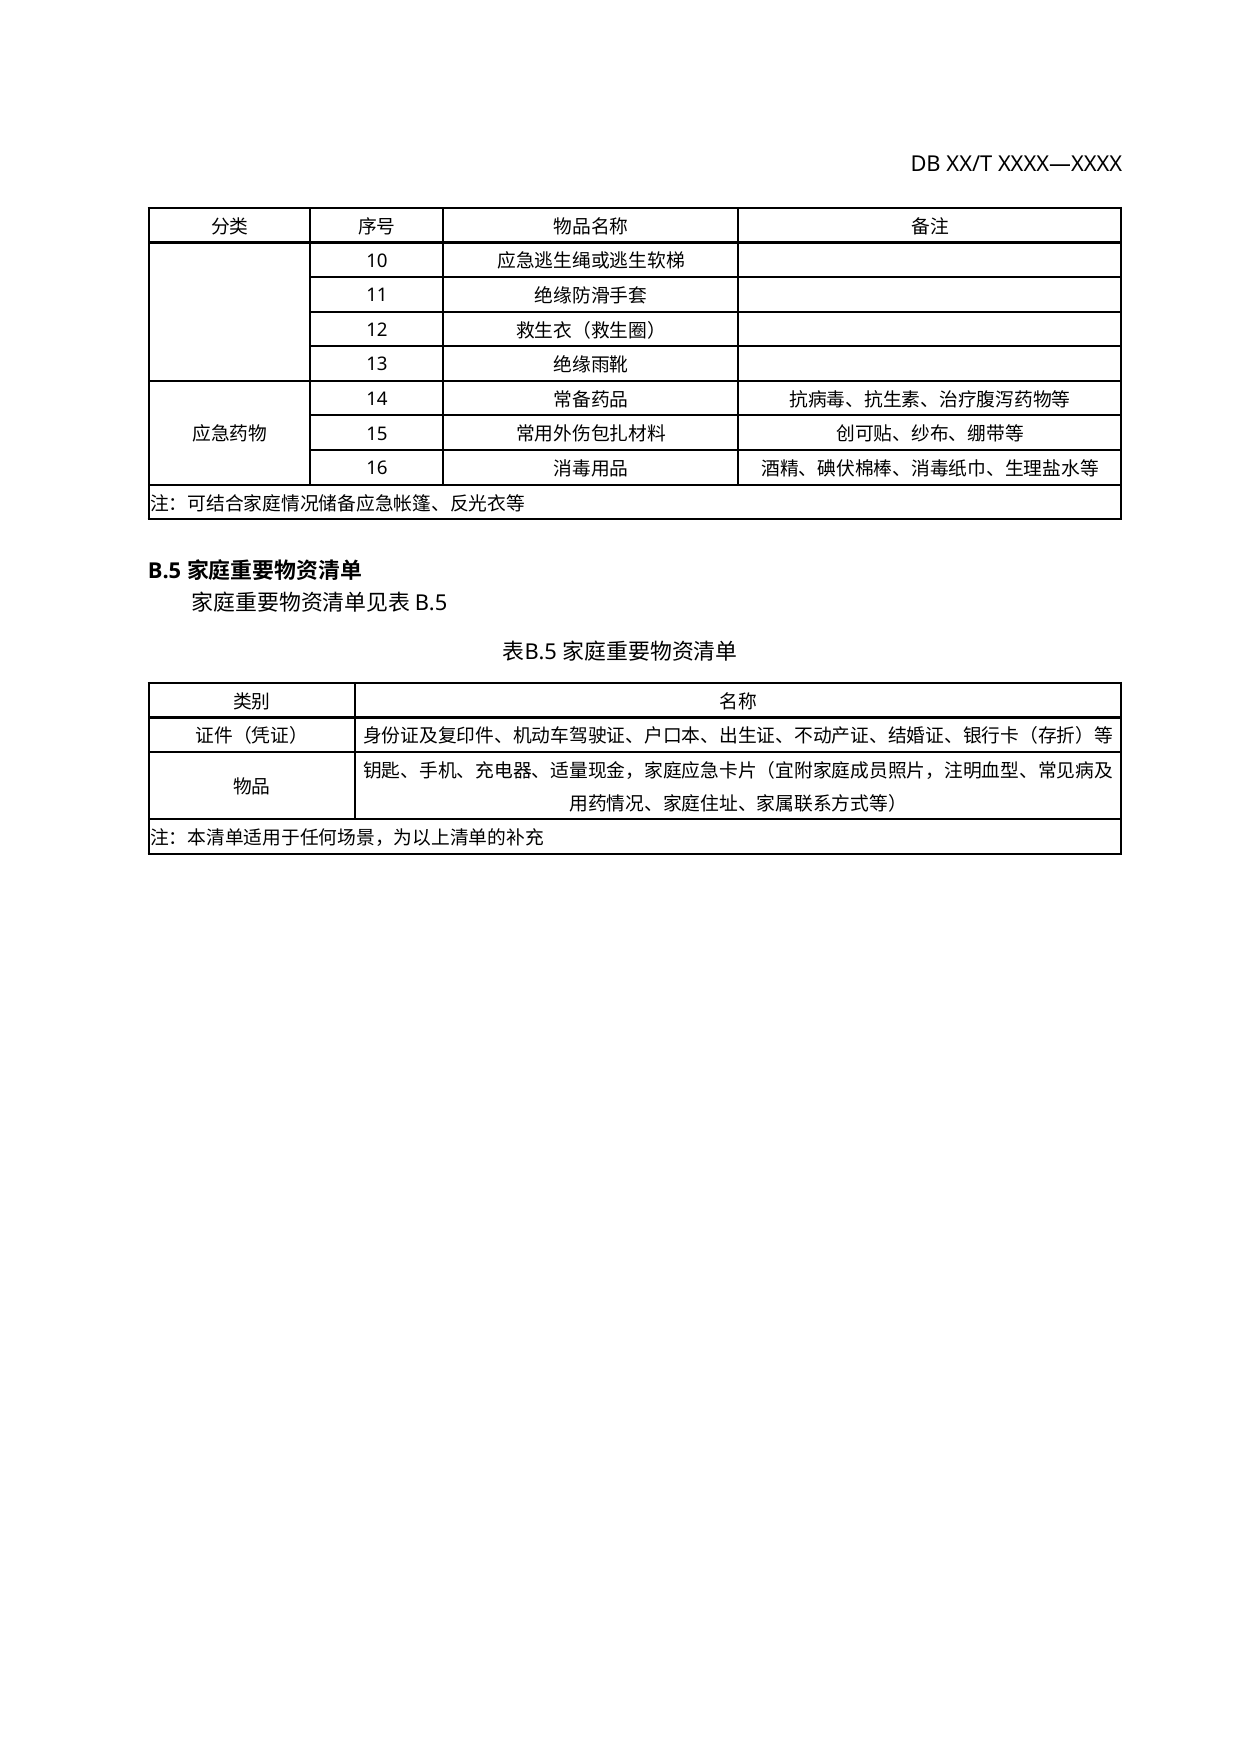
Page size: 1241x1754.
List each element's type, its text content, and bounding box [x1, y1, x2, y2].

table_cell 应急逃生绳或逃生软梯 [444, 244, 737, 276]
text 家庭重要物资清单见表B.5 [148, 585, 1122, 618]
table_cell [739, 347, 1120, 380]
table_header 备注 [739, 209, 1120, 241]
table_cell 绝缘雨靴 [444, 347, 737, 380]
table_cell 酒精、碘伏棉棒、消毒纸巾、生理盐水等 [739, 451, 1120, 483]
table_cell 创可贴、纱布、绷带等 [739, 416, 1120, 449]
table_cell 13 [311, 347, 442, 380]
text 家庭重要物资清单 [148, 634, 1122, 666]
table_header 分类 [150, 209, 309, 241]
table_cell 11 [311, 278, 442, 311]
table_cell 常用外伤包扎材料 [444, 416, 737, 449]
table_cell 15 [311, 416, 442, 449]
table_cell 抗病毒、抗生素、治疗腹泻药物等 [739, 382, 1120, 414]
table_cell [739, 244, 1120, 276]
table_cell 绝缘防滑手套 [444, 278, 737, 311]
table_header 序号 [311, 209, 442, 241]
table_cell [739, 278, 1120, 311]
table_cell 身份证及复印件、机动车驾驶证、户口本、出生证、不动产证、结婚证、银行卡（存折）等 [356, 719, 1120, 751]
table_cell 注：可结合家庭情况储备应急帐篷、反光衣等 [150, 486, 1120, 518]
table_cell 12 [311, 313, 442, 345]
table_cell 消毒用品 [444, 451, 737, 483]
table_cell 应急药物 [150, 382, 309, 483]
table_cell 10 [311, 244, 442, 276]
text B.5 家庭重要物资清单 [148, 553, 1122, 585]
table_cell 注：本清单适用于任何场景，为以上清单的补充 [150, 820, 1120, 853]
table_header 类别 [150, 684, 354, 716]
table_cell 常备药品 [444, 382, 737, 414]
table_header 名称 [356, 684, 1120, 716]
table_cell 证件（凭证） [150, 719, 354, 751]
table_cell 钥匙、手机、充电器、适量现金，家庭应急卡片（宜附家庭成员照片，注明血型、常见病及用药情况、家庭住址、家属联系方式等） [356, 753, 1120, 818]
table_cell 物品 [150, 753, 354, 818]
table_cell 14 [311, 382, 442, 414]
table_cell 16 [311, 451, 442, 483]
table_cell 救生衣（救生圈） [444, 313, 737, 345]
table_header 物品名称 [444, 209, 737, 241]
table_cell [739, 313, 1120, 345]
